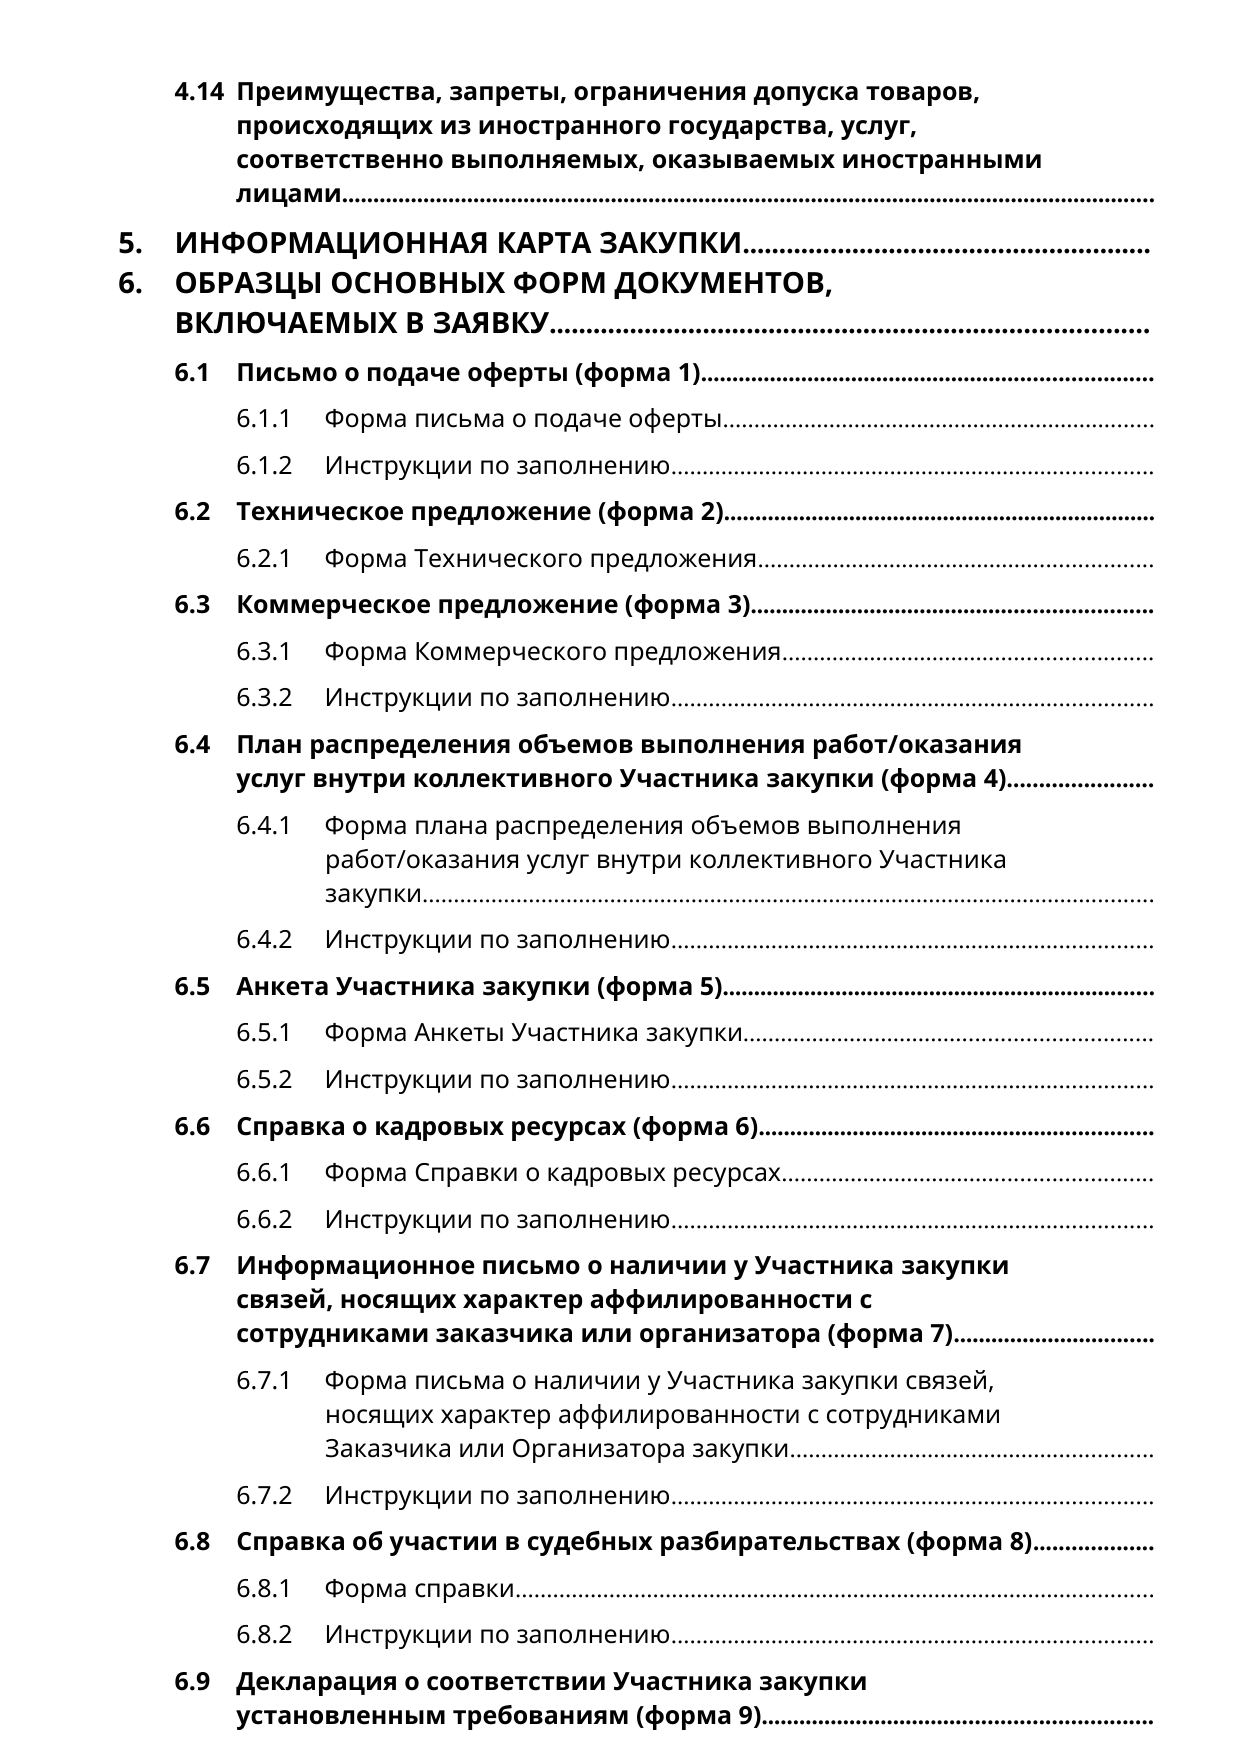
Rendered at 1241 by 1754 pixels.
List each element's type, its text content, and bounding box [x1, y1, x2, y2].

text 4.14 Преимущества, запреты, ограничения допуска товаров, происходящих из иностранного государства, услуг, соответственно выполняемых, оказываемых иностранными лицами 21 [174, 74, 1063, 210]
text 6.7 Информационное письмо о наличии у Участника закупки связей, носящих характер аффилированности с сотрудниками заказчика или организатора (форма 7) 39 [174, 1248, 1063, 1350]
text 6.7.2 Инструкции по заполнению 40 [236, 1477, 1063, 1511]
text 6.3.2 Инструкции по заполнению 32 [236, 680, 1063, 714]
text 6.1.2 Инструкции по заполнению 28 [236, 447, 1063, 481]
text 6.2.1 Форма Технического предложения 29 [236, 540, 1063, 574]
text 6.8.2 Инструкции по заполнению 42 [236, 1617, 1063, 1651]
text 6.1.1 Форма письма о подаче оферты 26 [236, 401, 1063, 435]
text 6.6.2 Инструкции по заполнению 38 [236, 1201, 1063, 1235]
text 6.3 Коммерческое предложение (форма 3) 31 [174, 587, 1063, 621]
text 6.4.2 Инструкции по заполнению 34 [236, 922, 1063, 956]
text 5. Информационная карта закупки 24 [118, 223, 1063, 262]
text 6.6 Справка о кадровых ресурсах (форма 6) 37 [174, 1108, 1063, 1142]
text 6.2 Техническое предложение (форма 2) 29 [174, 494, 1063, 528]
text 6.5 Анкета Участника закупки (форма 5) 35 [174, 968, 1063, 1003]
text 6.7.1 Форма письма о наличии у Участника закупки связей, носящих характер аффилированности с сотрудниками Заказчика или Организатора закупки 39 [236, 1363, 1063, 1465]
text 6.5.1 Форма Анкеты Участника закупки 35 [236, 1015, 1063, 1049]
text 6.8 Справка об участии в судебных разбирательствах (форма 8) 41 [174, 1524, 1063, 1558]
text 6. Образцы основных форм документов, включаемых в заявку 26 [118, 262, 1063, 342]
text 6.8.1 Форма справки 41 [236, 1570, 1063, 1604]
text 6.3.1 Форма Коммерческого предложения 31 [236, 633, 1063, 668]
text 6.4 План распределения объемов выполнения работ/оказания услуг внутри коллективного Участника закупки (форма 4) 33 [174, 727, 1063, 795]
text 6.6.1 Форма Справки о кадровых ресурсах 37 [236, 1155, 1063, 1189]
text 6.5.2 Инструкции по заполнению 36 [236, 1062, 1063, 1096]
text 6.4.1 Форма плана распределения объемов выполнения работ/оказания услуг внутри коллективного Участника закупки 33 [236, 807, 1063, 909]
text 6.1 Письмо о подаче оферты (форма 1) 26 [174, 354, 1063, 388]
text 6.9 Декларация о соответствии Участника закупки установленным требованиям (форма 9) 43 [174, 1663, 1063, 1732]
